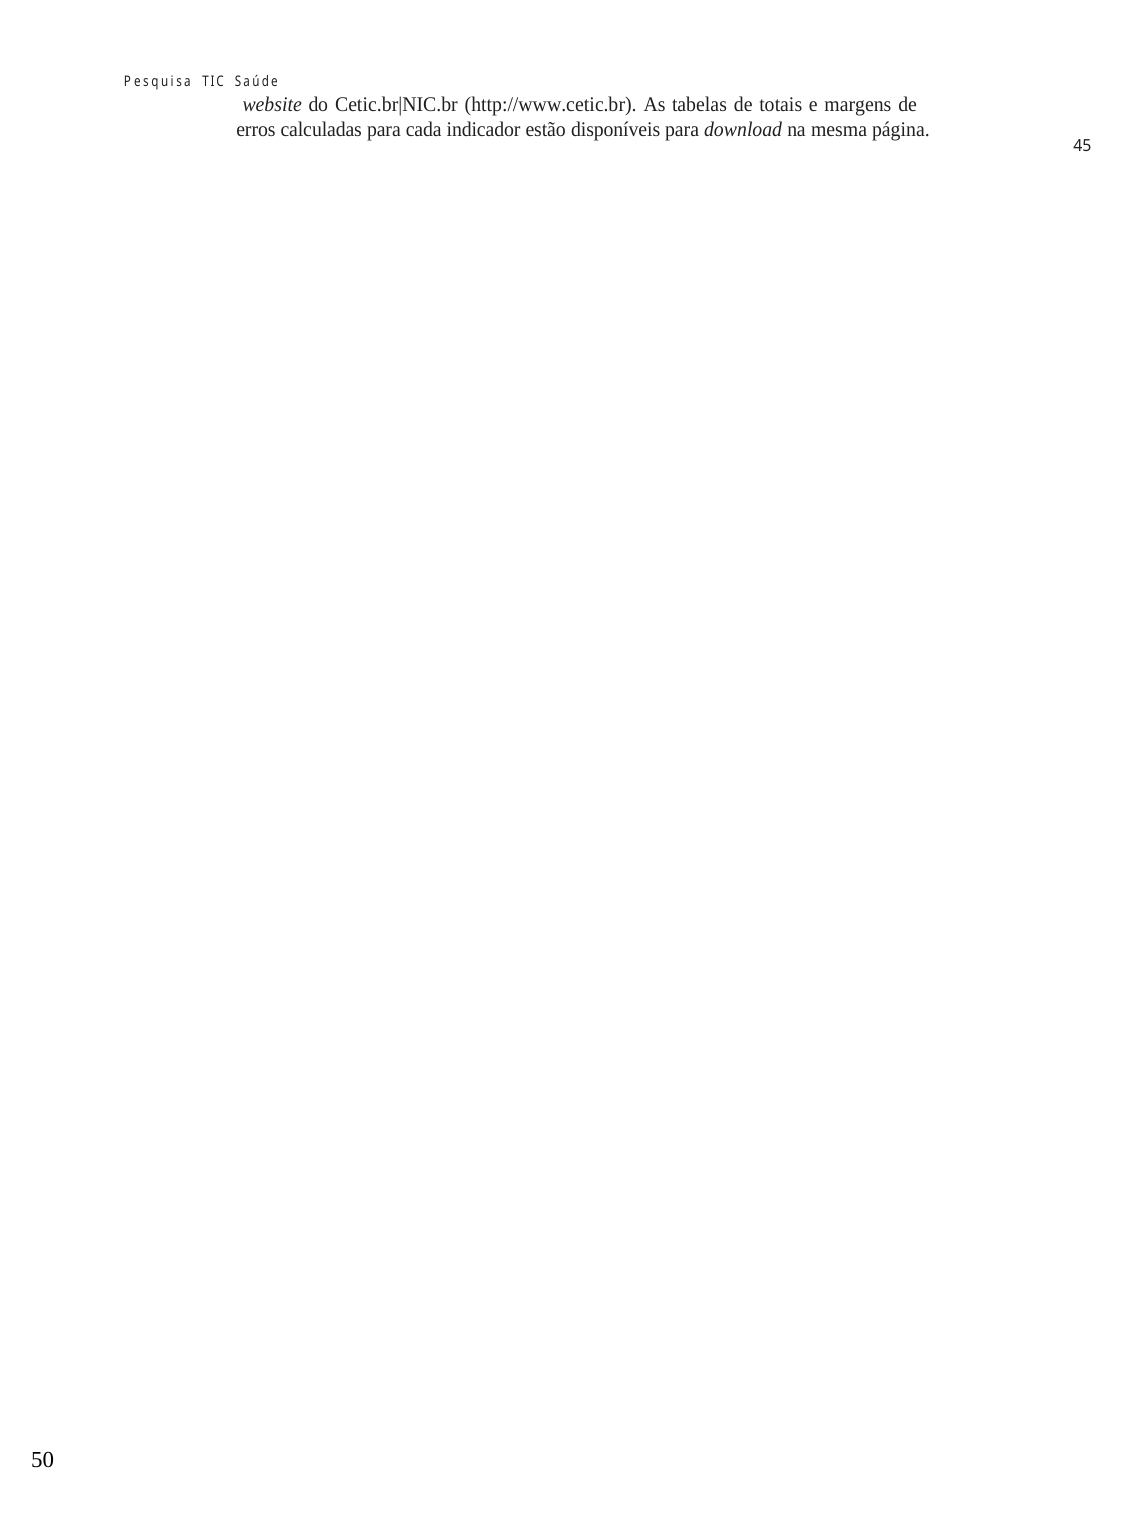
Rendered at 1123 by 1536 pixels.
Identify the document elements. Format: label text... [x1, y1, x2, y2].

text website do Cetic.br|NIC.br (http://www.cetic.br). As tabelas de totais e margens de [48, 92, 917, 116]
text erros calculadas para cada indicador estão disponíveis para download na mesma página. 45 [236, 117, 1104, 157]
